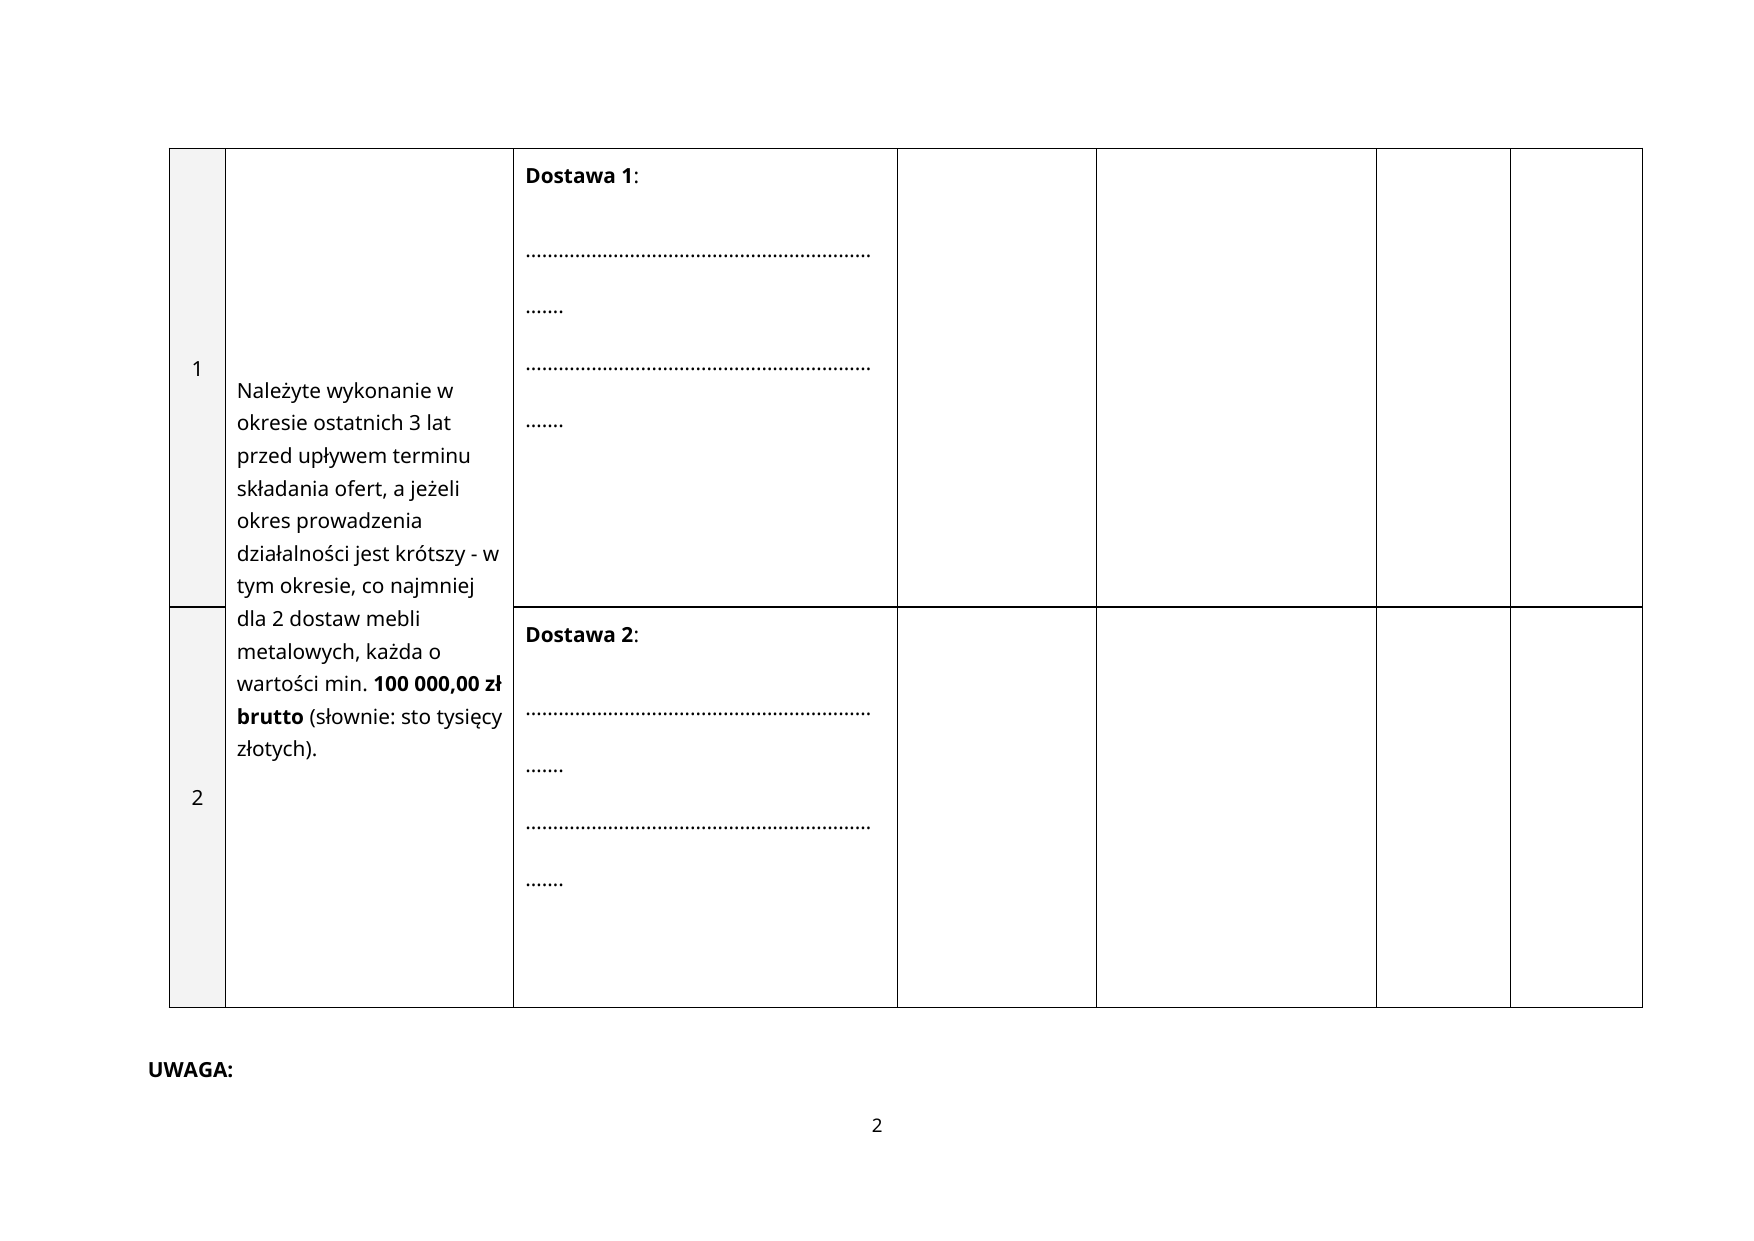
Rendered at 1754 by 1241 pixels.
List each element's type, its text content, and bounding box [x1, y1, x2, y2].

table_cell [1377, 149, 1510, 606]
table_cell Dostawa 2: ……………………………………………………………. ……………………………………………………………. [514, 608, 897, 1007]
table_cell [1097, 149, 1376, 606]
table_cell [898, 608, 1096, 1007]
table_cell [1511, 608, 1642, 1007]
table_cell Należyte wykonanie w okresie ostatnich 3 lat przed upływem terminu składania ofert, a jeżeli okres prowadzenia działalności jest krótszy - w tym okresie, co najmniej dla 2 dostaw mebli metalowych, każda o wartości min. 100 000,00 zł brutto (słownie: sto tysięcy złotych). [226, 149, 513, 1007]
table_cell 1 [170, 149, 225, 606]
table_cell 2 [170, 608, 225, 1007]
table_cell Dostawa 1: ……………………………………………………………. ……………………………………………………………. [514, 149, 897, 606]
text UWAGA: [148, 1055, 1606, 1083]
table_cell [1511, 149, 1642, 606]
table_cell [1097, 608, 1376, 1007]
table_cell [898, 149, 1096, 606]
table_cell [1377, 608, 1510, 1007]
